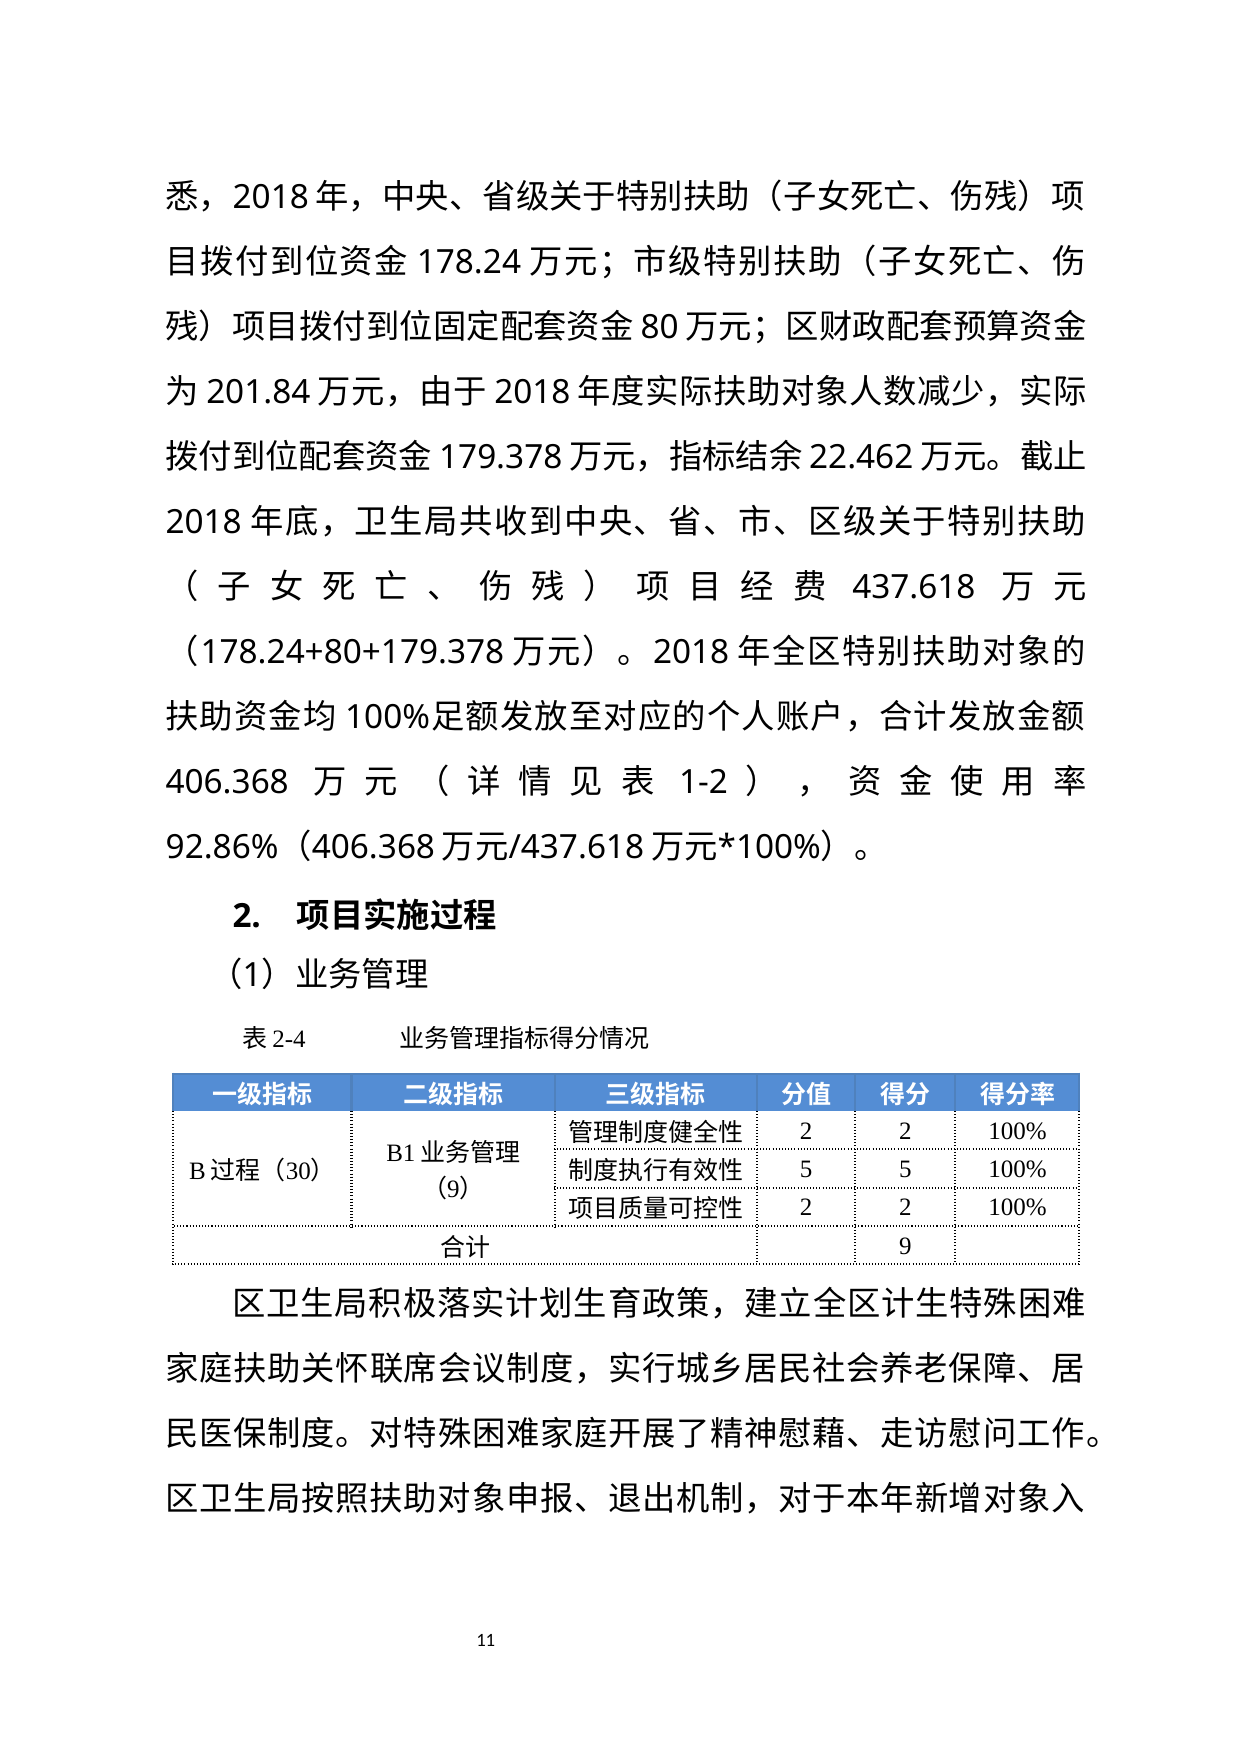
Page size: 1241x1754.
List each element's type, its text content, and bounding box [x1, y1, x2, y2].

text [165, 1269, 1087, 1529]
table_header 二级指标 [353, 1075, 554, 1111]
table_cell [955, 1225, 1079, 1263]
text 表2-4 业务管理指标得分情况 [165, 1004, 1087, 1069]
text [165, 162, 1087, 877]
table_cell 100% [955, 1112, 1079, 1148]
table_cell B过程（30） [173, 1112, 351, 1225]
table_header 三级指标 [556, 1075, 756, 1111]
table_cell 2 [757, 1112, 855, 1148]
table_cell B1业务管理（9） [351, 1112, 555, 1225]
table_cell 100% [955, 1187, 1079, 1225]
table_cell 合计 [173, 1225, 757, 1263]
table_cell [757, 1225, 855, 1263]
table_cell 管理制度健全性 [555, 1112, 757, 1148]
table_cell 制度执行有效性 [555, 1148, 757, 1187]
table_header 一级指标 [174, 1075, 350, 1111]
table_cell 5 [855, 1148, 955, 1187]
table_cell 2 [757, 1187, 855, 1225]
table_cell 2 [855, 1112, 955, 1148]
table_header 分值 [758, 1075, 854, 1111]
table_cell 2 [855, 1187, 955, 1225]
table_cell 100% [955, 1148, 1079, 1187]
list 业务管理 [209, 939, 1087, 1004]
list 项目实施过程 [165, 877, 1087, 939]
table_cell 项目质量可控性 [555, 1187, 757, 1225]
table_cell 9 [855, 1225, 955, 1263]
table_cell 5 [757, 1148, 855, 1187]
table_header 得分 [856, 1075, 954, 1111]
table_header 得分率 [956, 1075, 1078, 1111]
